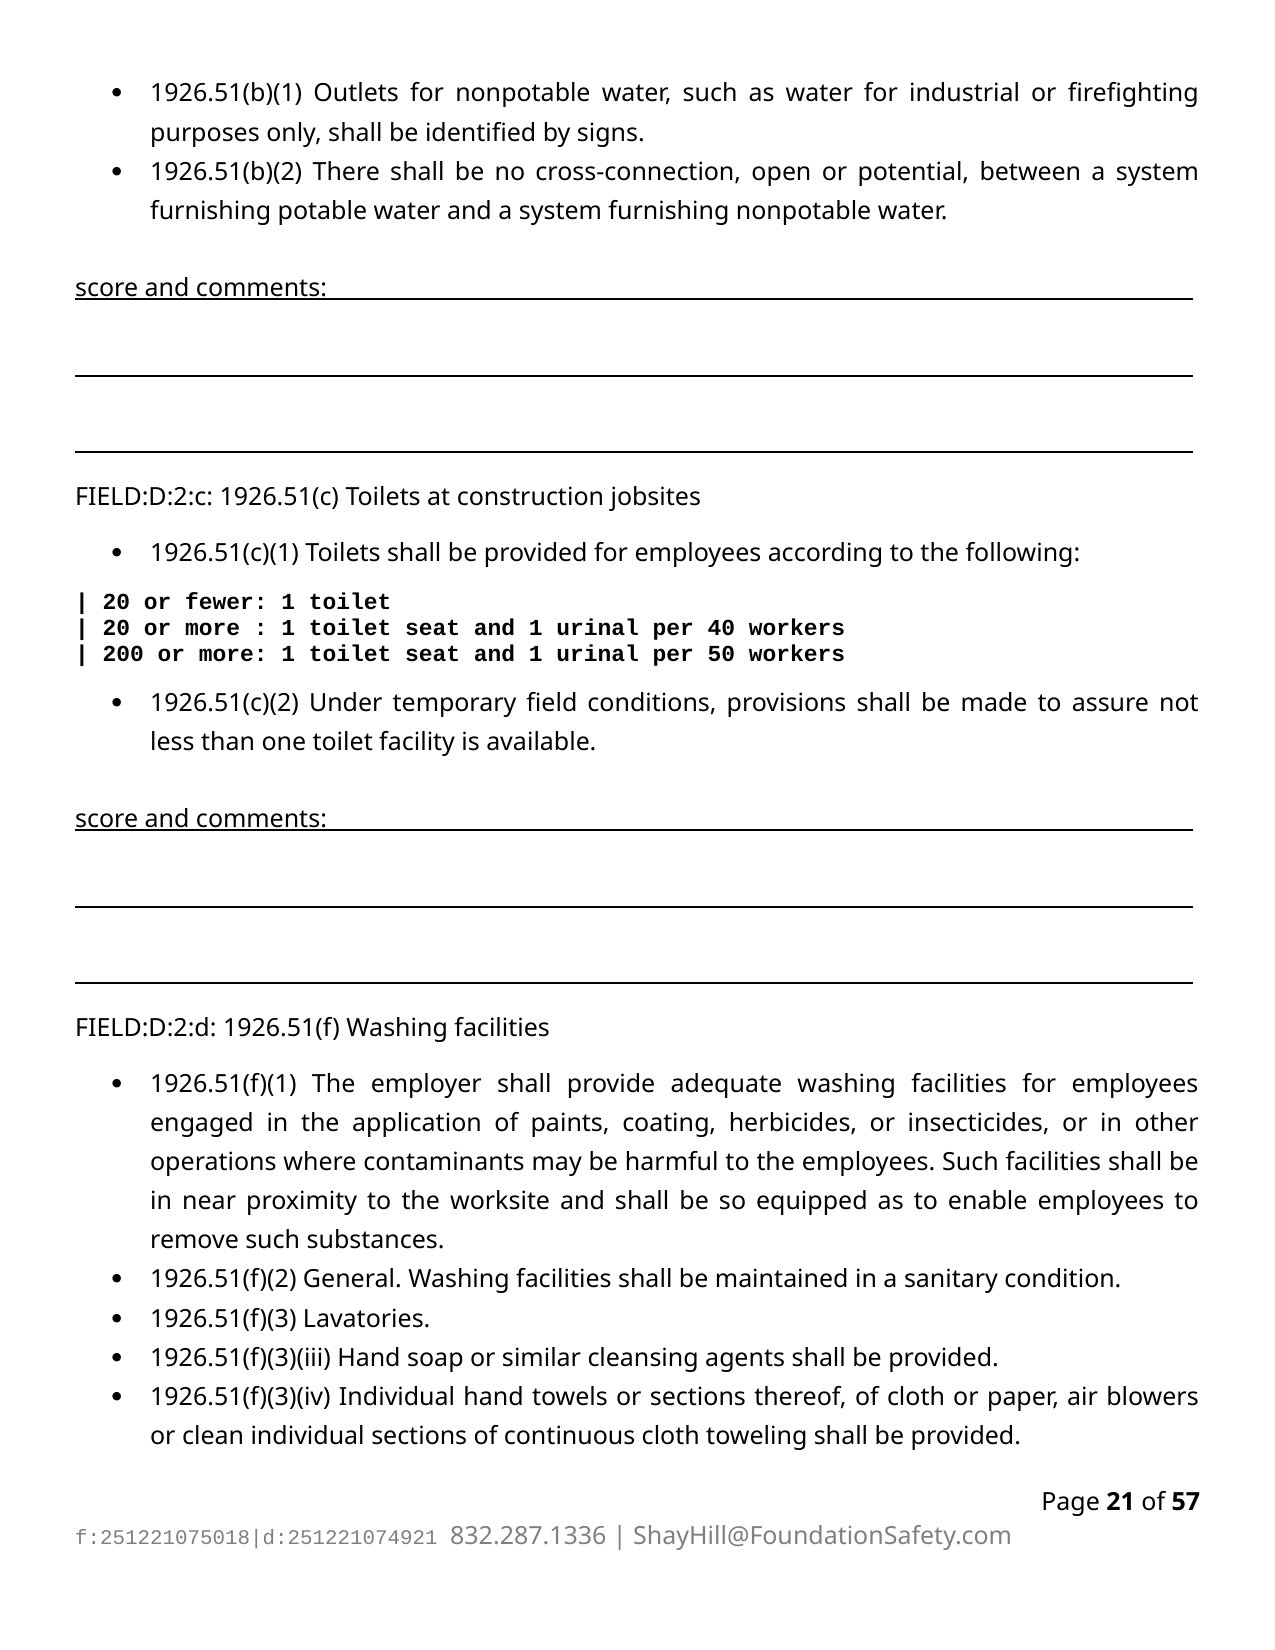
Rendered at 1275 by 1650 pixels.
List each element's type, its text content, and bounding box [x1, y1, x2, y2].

text | 200 or more: 1 toilet seat and 1 urinal per 50 workers [75, 642, 1200, 668]
list 1926.51(f)(1) The employer shall provide adequate washing facilities for employees engaged in the application of paints, coating, herbicides, or insecticides, or in other operations where contaminants may be harmful to the employees. Such facilities shall be in near proximity to the worksite and shall be so equipped as to enable employees to remove such substances. [112, 1065, 1200, 1256]
list 1926.51(f)(3) Lavatories. [112, 1300, 1200, 1334]
text score and comments: [75, 269, 1200, 303]
list 1926.51(f)(2) General. Washing facilities shall be maintained in a sanitary condition. [112, 1261, 1200, 1295]
text score and comments: [75, 800, 1200, 834]
list 1926.51(b)(2) There shall be no cross-connection, open or potential, between a system furnishing potable water and a system furnishing nonpotable water. [112, 153, 1200, 227]
list 1926.51(c)(2) Under temporary field conditions, provisions shall be made to assure not less than one toilet facility is available. [112, 684, 1200, 758]
text FIELD:D:2:d: 1926.51(f) Washing facilities [75, 1009, 1200, 1043]
list 1926.51(f)(3)(iii) Hand soap or similar cleansing agents shall be provided. [112, 1339, 1200, 1373]
list 1926.51(b)(1) Outlets for nonpotable water, such as water for industrial or firefighting purposes only, shall be identified by signs. [112, 75, 1200, 148]
list 1926.51(f)(3)(iv) Individual hand towels or sections thereof, of cloth or paper, air blowers or clean individual sections of continuous cloth toweling shall be provided. [112, 1379, 1200, 1452]
text | 20 or fewer: 1 toilet [75, 590, 1200, 616]
text FIELD:D:2:c: 1926.51(c) Toilets at construction jobsites [75, 478, 1200, 512]
list 1926.51(c)(1) Toilets shall be provided for employees according to the following: [112, 534, 1200, 568]
text | 20 or more : 1 toilet seat and 1 urinal per 40 workers [75, 616, 1200, 642]
